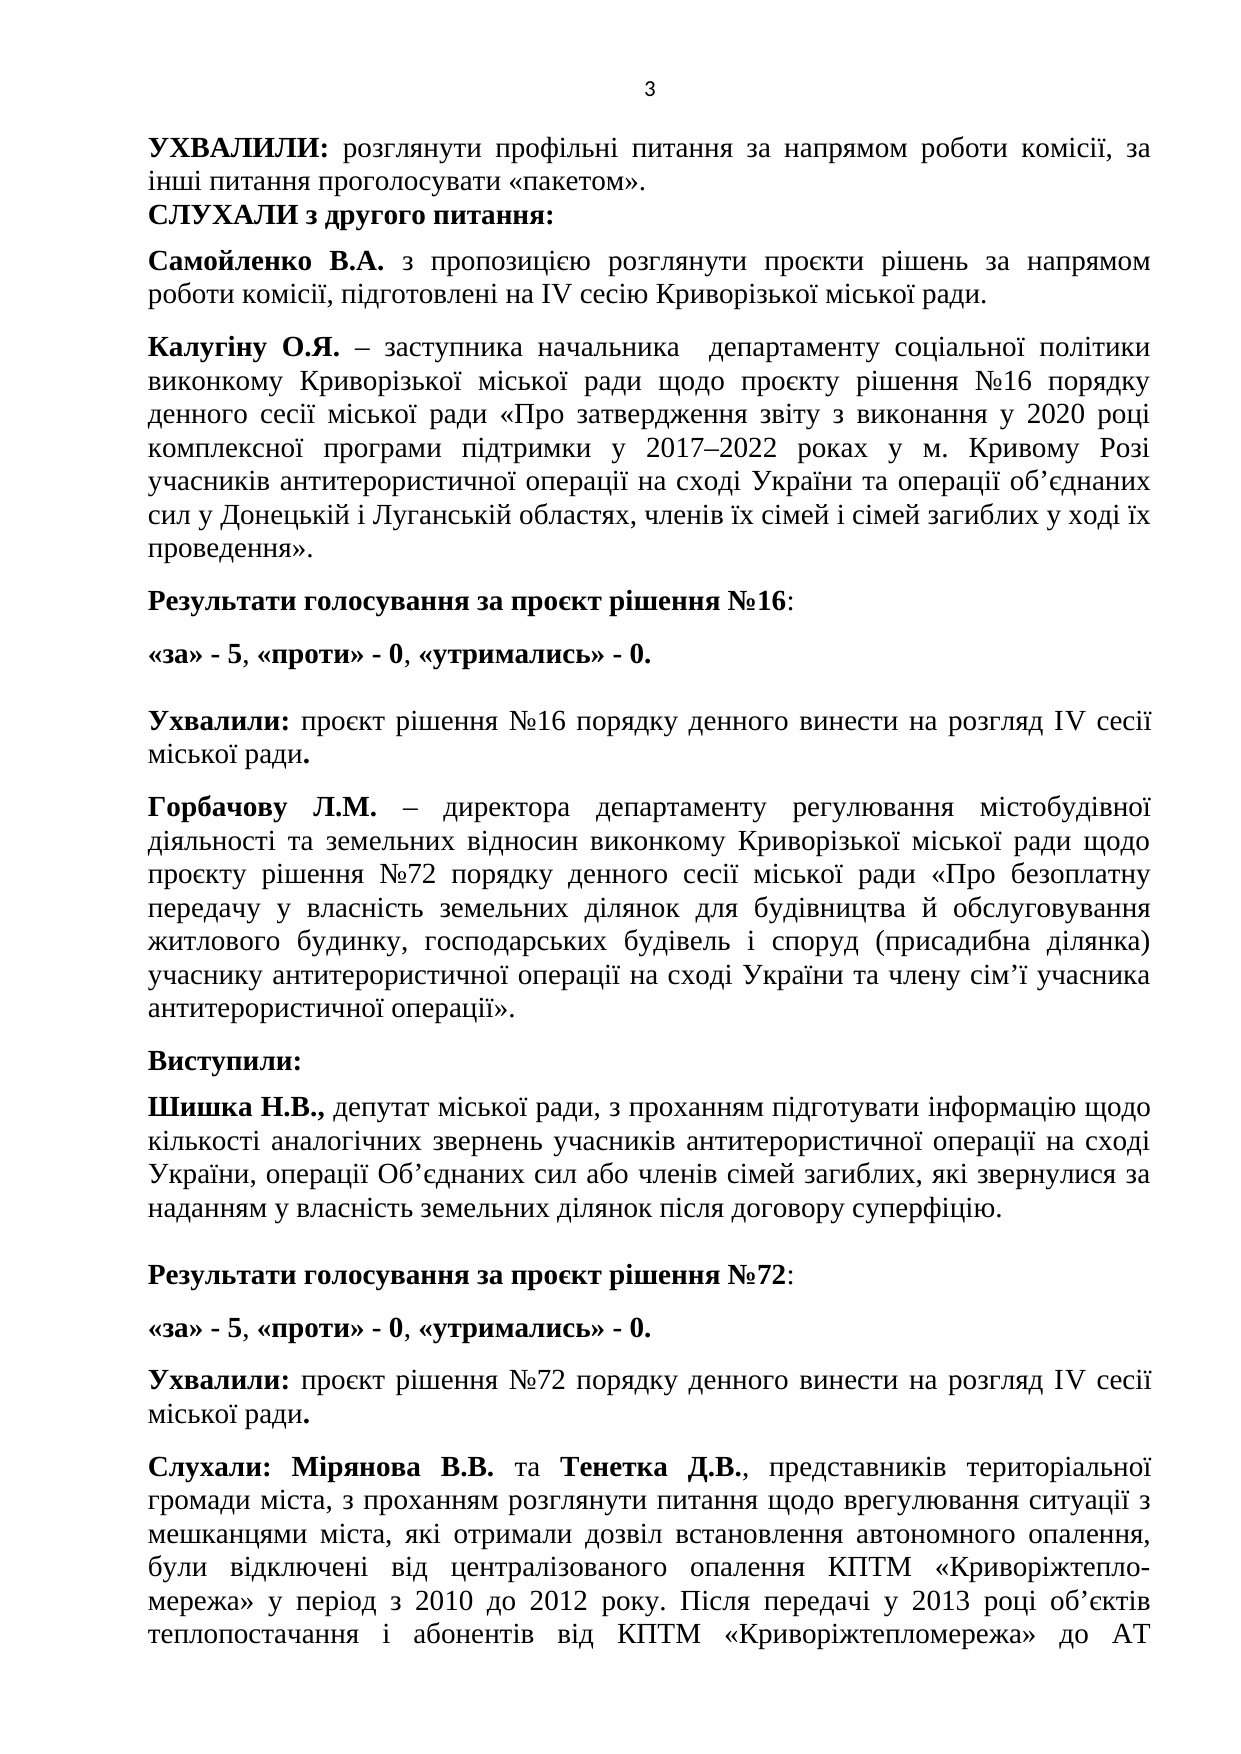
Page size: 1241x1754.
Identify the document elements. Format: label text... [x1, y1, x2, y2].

text Шишка Н.В., депутат міської ради, з проханням підготувати інформацію щодо кількості аналогічних звернень учасників антитерористичної операції на сході України, операції Об’єднаних сил або членів сімей загиблих, які звернулися за наданням у власність земельних ділянок після договору суперфіцію. [148, 1089, 1152, 1223]
text Ухвалили: проєкт рішення №72 порядку денного винести на розгляд ІV сесії міської ради. [148, 1362, 1152, 1429]
text Калугіну О.Я. – заступника начальника департаменту соціальної політики виконкому Криворізької міської ради щодо проєкту рішення №16 порядку денного сесії міської ради «Про затвердження звіту з виконання у 2020 році комплексної програми підтримки у 2017–2022 роках у м. Кривому Розі учасників антитерористичної операції на сході України та операції об’єднаних сил у Донецькій і Луганській областях, членів їх сімей і сімей загиблих у ході їх проведення». [148, 329, 1152, 564]
text Самойленко В.А. з пропозицією розглянути проєкти рішень за напрямом роботи комісії, підготовлені на ІV сесію Криворізької міської ради. [148, 243, 1152, 310]
text «за» - 5, «проти» - 0, «утримались» - 0. [148, 636, 1152, 669]
text Результати голосування за проєкт рішення №72: [148, 1257, 1152, 1291]
text СЛУХАЛИ з другого питання: [148, 197, 1152, 231]
text Виступили: [148, 1043, 1152, 1077]
text УХВАЛИЛИ: розглянути профільні питання за напрямом роботи комісії, за інші питання проголосувати «пакетом». [148, 130, 1152, 197]
text «за» - 5, «проти» - 0, «утримались» - 0. [148, 1310, 1152, 1343]
text Результати голосування за проєкт рішення №16: [148, 583, 1152, 617]
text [148, 1449, 1152, 1650]
text Ухвалили: проєкт рішення №16 порядку денного винести на розгляд ІV сесії міської ради. [148, 703, 1152, 770]
text Горбачову Л.М. – директора департаменту регулювання містобудівної діяльності та земельних відносин виконкому Криворізької міської ради щодо проєкту рішення №72 порядку денного сесії міської ради «Про безоплатну передачу у власність земельних ділянок для будівництва й обслуговування житлового будинку, господарських будівель і споруд (присадибна ділянка) учаснику антитерористичної операції на сході України та члену сім’ї учасника антитерористичної операції». [148, 789, 1152, 1024]
